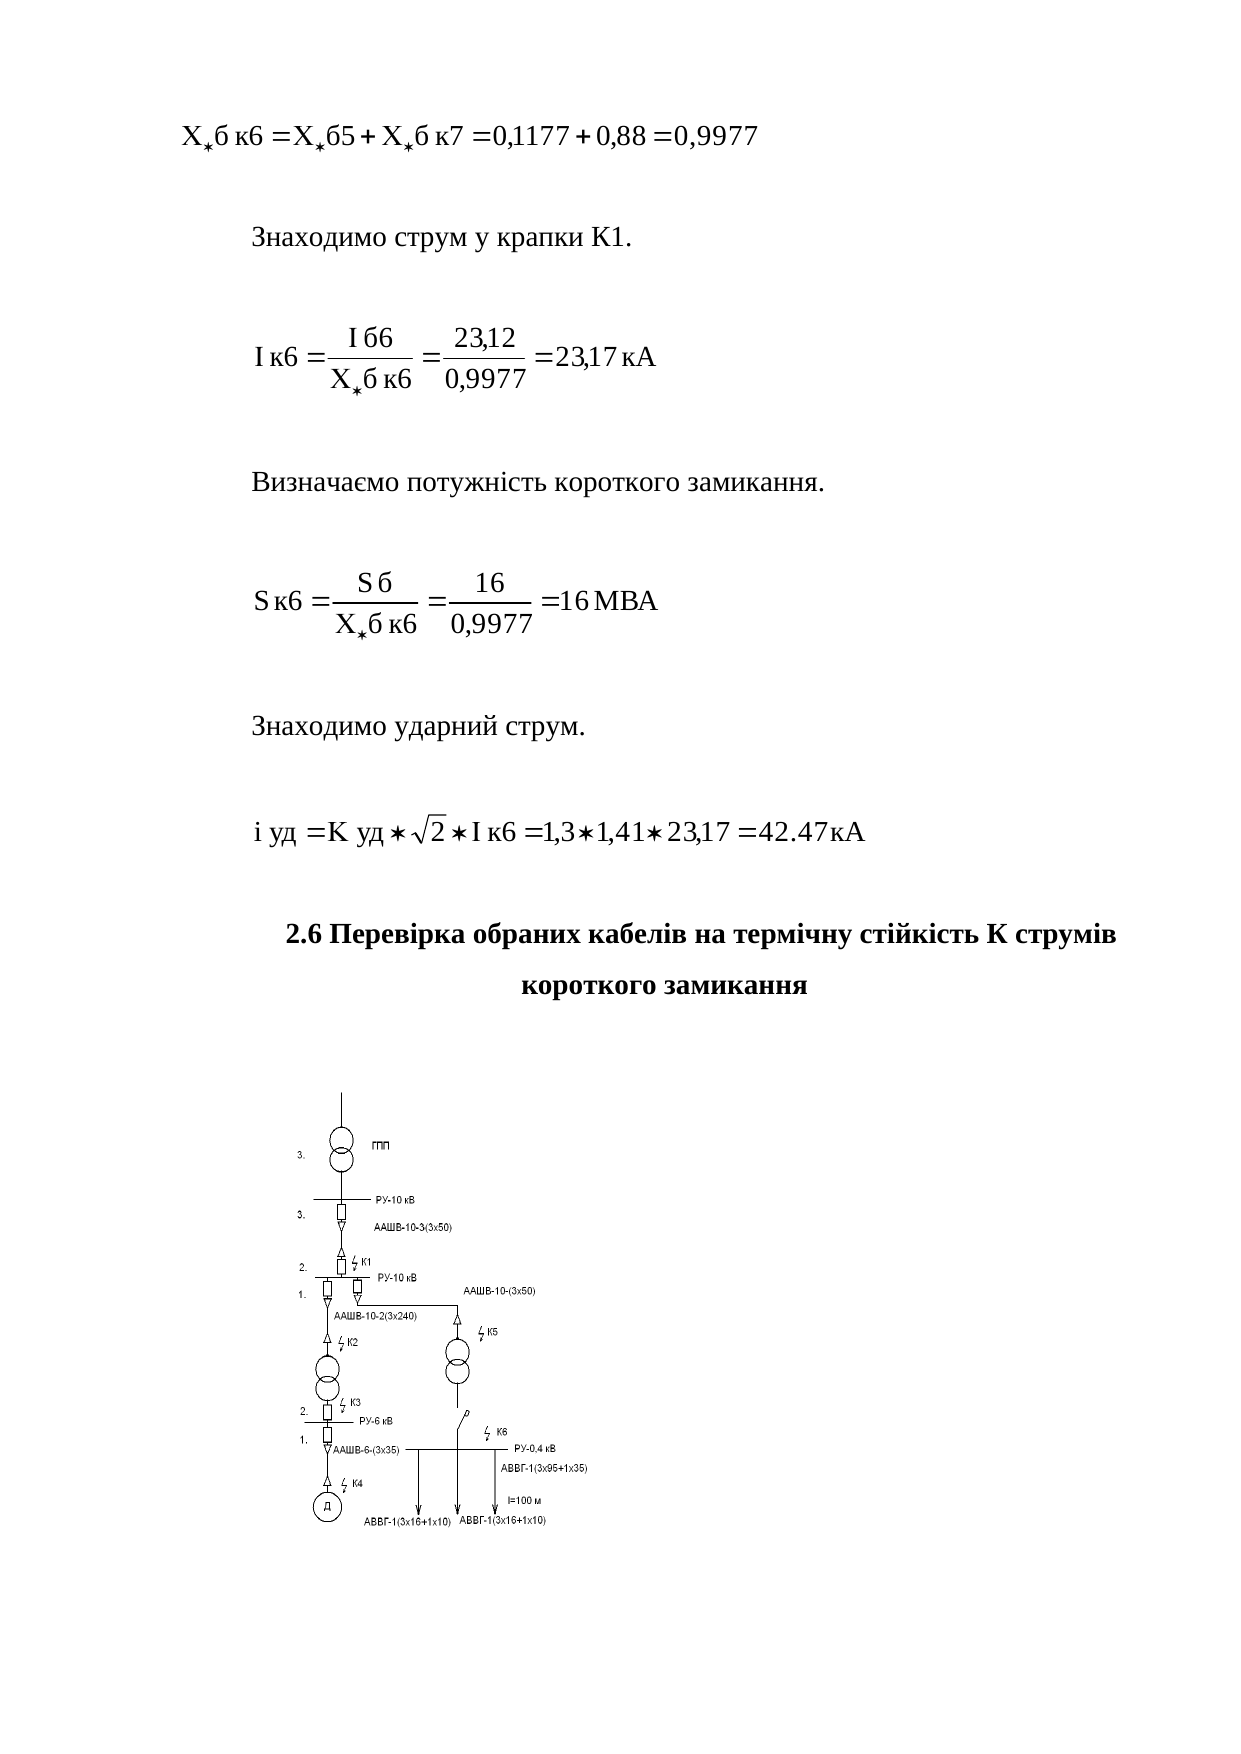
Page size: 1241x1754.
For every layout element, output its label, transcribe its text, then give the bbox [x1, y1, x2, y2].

picture [251, 1067, 595, 1547]
text 2.6 Перевірка обраних кабелів на термічну стійкість К струмів короткого замикання [177, 916, 1152, 1000]
text Визначаємо потужність короткого замикання. [177, 464, 1152, 497]
text Знаходимо струм у крапки К1. [177, 219, 1152, 253]
text Знаходимо ударний струм. [177, 708, 1152, 742]
